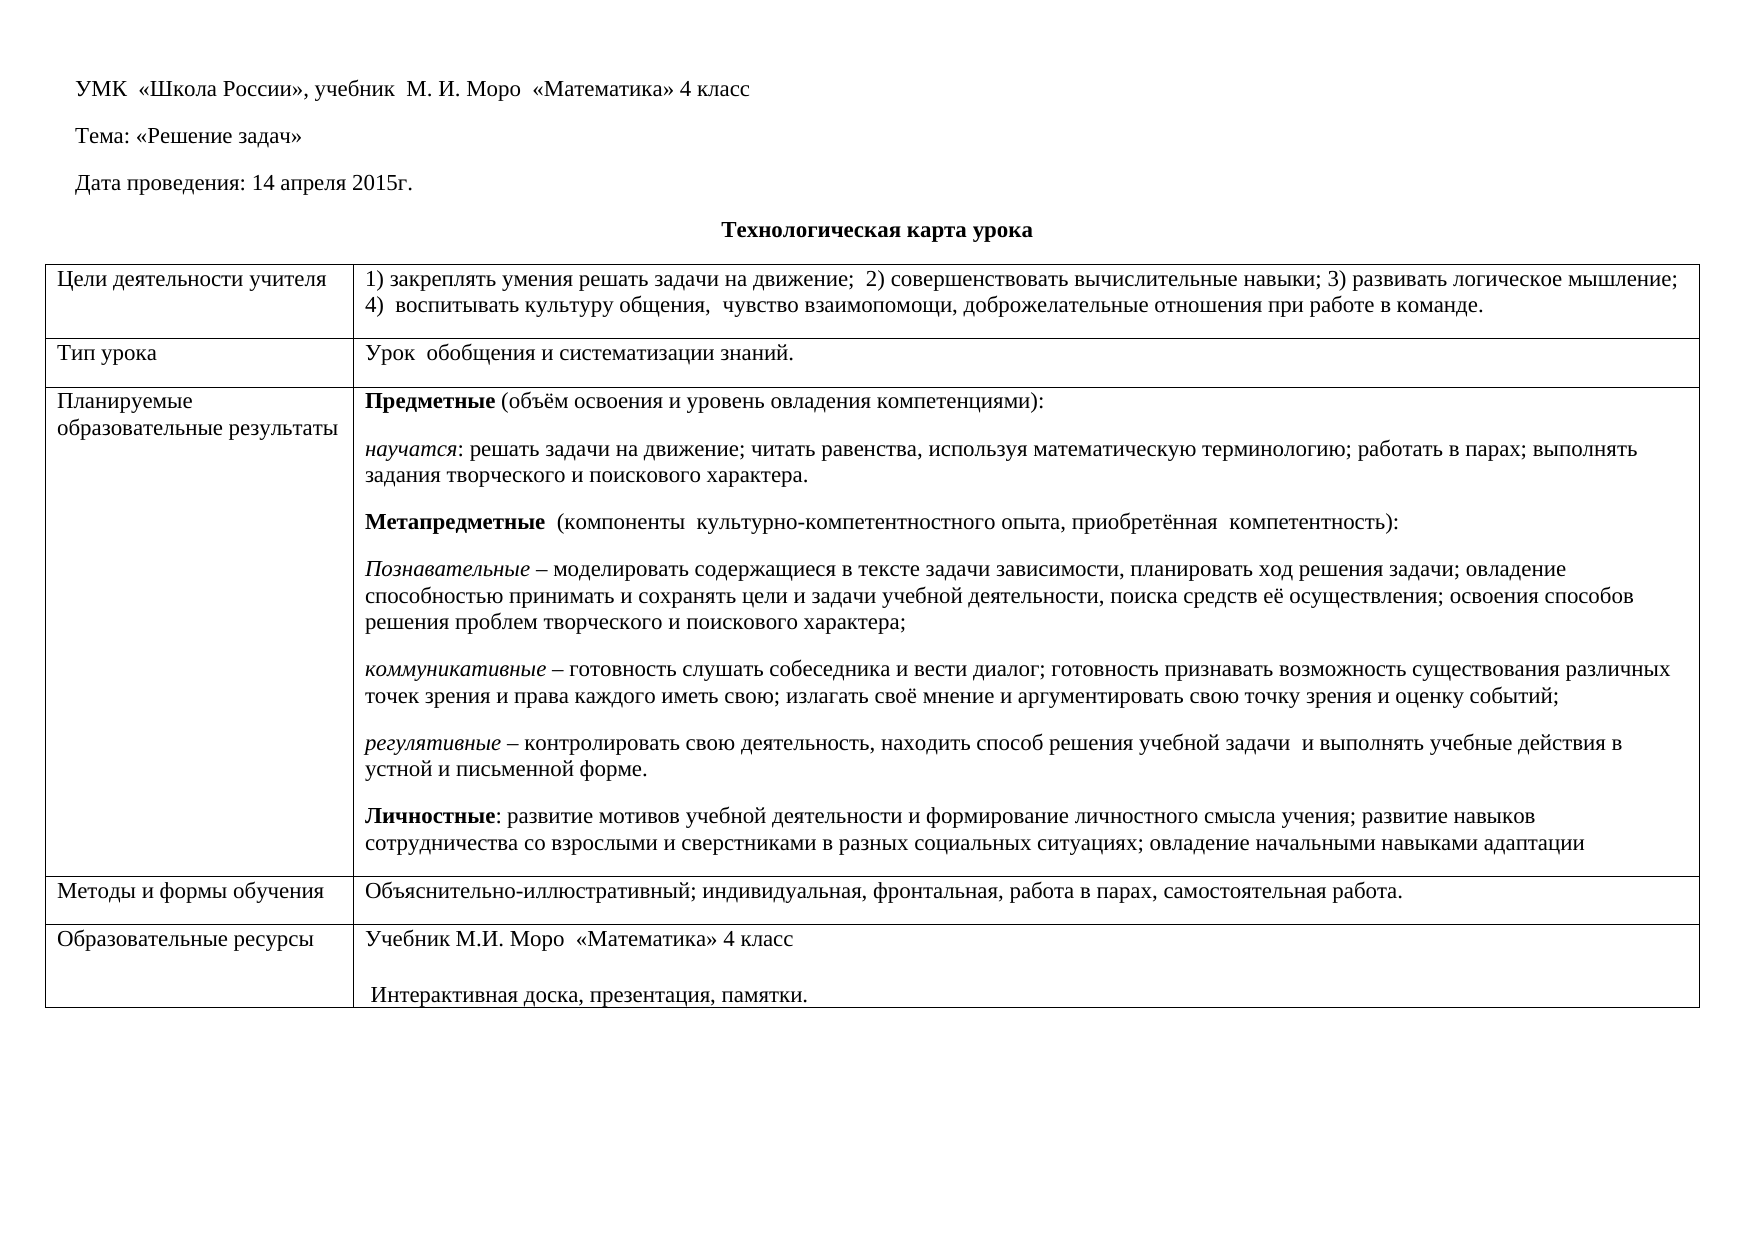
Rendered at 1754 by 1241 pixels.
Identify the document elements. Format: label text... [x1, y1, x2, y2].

table_cell Урок обобщения и систематизации знаний. [354, 339, 1699, 387]
text Тема: «Решение задач» [75, 122, 1679, 148]
table_cell Образовательные ресурсы [46, 925, 353, 1007]
text УМК «Школа России», учебник М. И. Моро «Математика» 4 класс [75, 75, 1679, 101]
table_cell Методы и формы обучения [46, 877, 353, 924]
table_cell Планируемые образовательные результаты [46, 388, 353, 876]
text Дата проведения: 14 апреля 2015г. [75, 169, 1679, 196]
text Технологическая карта урока [75, 217, 1679, 243]
table_cell Объяснительно-иллюстративный; индивидуальная, фронтальная, работа в парах, самостоятельная работа. [354, 877, 1699, 924]
table_cell Тип урока [46, 339, 353, 387]
table_cell Предметные (объём освоения и уровень овладения компетенциями): научатся: решать задачи на движение; читать равенства, используя математическую терминологию; работать в парах; выполнять задания творческого и поискового характера. Метапредметные (компоненты культурно-компетентностного опыта, приобретённая компетентность): Познавательные – моделировать содержащиеся в тексте задачи зависимости, планировать ход решения задачи; овладение способностью принимать и сохранять цели и задачи учебной деятельности, поиска средств её осуществления; освоения способов решения проблем творческого и поискового характера; коммуникативные – готовность слушать собеседника и вести диалог; готовность признавать возможность существования различных точек зрения и права каждого иметь свою; излагать своё мнение и аргументировать свою точку зрения и оценку событий; регулятивные – контролировать свою деятельность, находить способ решения учебной задачи и выполнять учебные действия в устной и письменной форме. Личностные: развитие мотивов учебной деятельности и формирование личностного смысла учения; развитие навыков сотрудничества со взрослыми и сверстниками в разных социальных ситуациях; овладение начальными навыками адаптации [354, 388, 1699, 876]
table_header Цели деятельности учителя [46, 265, 353, 338]
table_cell Учебник М.И. Моро «Математика» 4 класс Интерактивная доска, презентация, памятки. [354, 925, 1699, 1007]
table_header 1) закреплять умения решать задачи на движение; 2) совершенствовать вычислительные навыки; 3) развивать логическое мышление; 4) воспитывать культуру общения, чувство взаимопомощи, доброжелательные отношения при работе в команде. [354, 265, 1699, 338]
